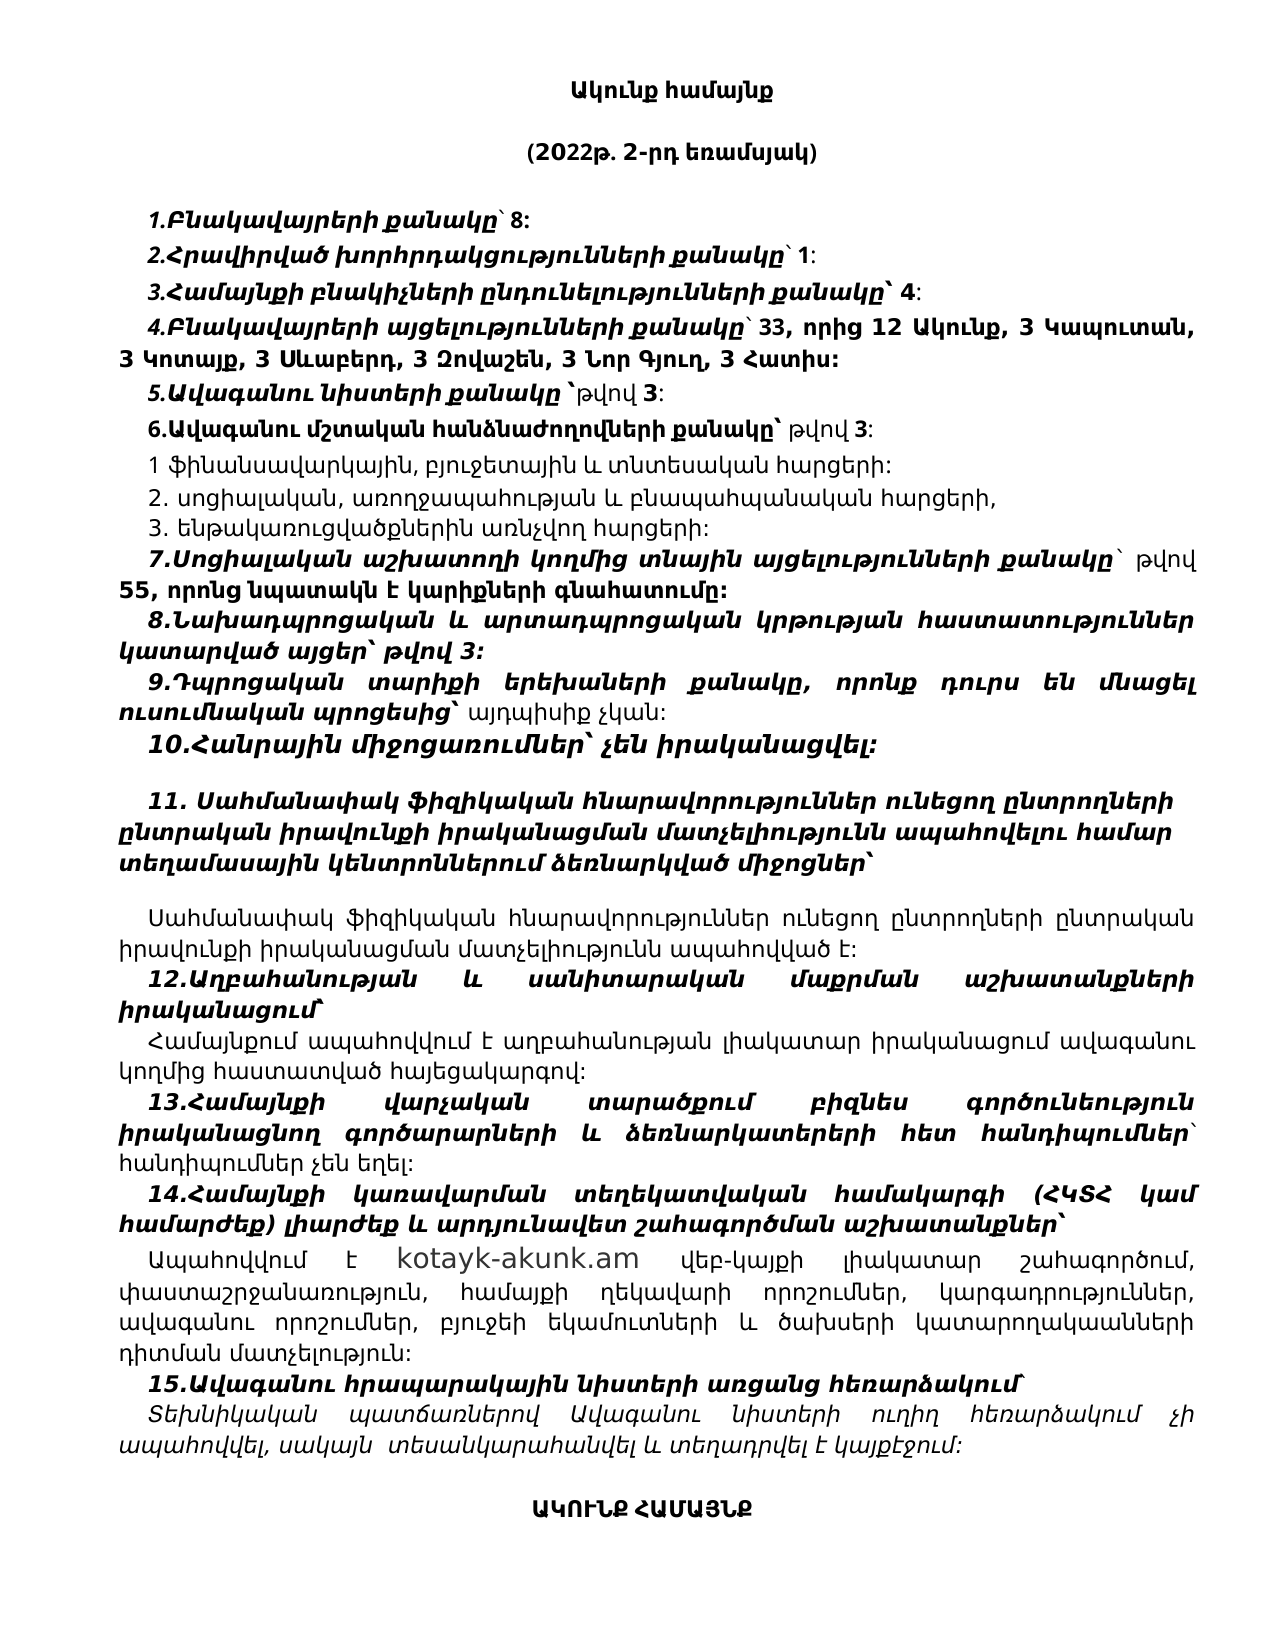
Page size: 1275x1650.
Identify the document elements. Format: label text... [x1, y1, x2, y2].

text Սահմանափակ ֆիզիկական հնարավորություններ ունեցող ընտրողների ընտրական իրավունքի իրականացման մատչելիությունն ապահովված է: [118, 905, 1196, 963]
text 13.Համայնքի վարչական տարածքում բիզնես գործունեություն իրականացնող գործարարների և ձեռնարկատերերի հետ հանդիպումներ՝ հանդիպումներ չեն եղել: [118, 1089, 1196, 1177]
text Ակունք համայնք [118, 74, 1196, 105]
text 8.Նախադպրոցական և արտադպրոցական կրթության հաստատություններ կատարված այցեր՝ թվով 3: [118, 607, 1196, 665]
text 14.Համայնքի կառավարման տեղեկատվական համակարգի (ՀԿՏՀ կամ համարժեք) լիարժեք և արդյունավետ շահագործման աշխատանքներ՝ [118, 1181, 1196, 1238]
text (2022թ. 2-րդ եռամսյակ) [118, 136, 1196, 168]
text 3.Համայնքի բնակիչների ընդունելությունների քանակը՝ 4: [118, 275, 1196, 307]
text ԱԿՈՒՆՔ ՀԱՄԱՅՆՔ [89, 1493, 1196, 1524]
text 4.Բնակավայրերի այցելությունների քանակը՝ 33, որից 12 Ակունք, 3 Կապուտան, 3 Կոտայք, 3 Սևաբերդ, 3 Զովաշեն, 3 Նոր Գյուղ, 3 Հատիս: [118, 311, 1196, 373]
text 5.Ավագանու նիստերի քանակը ՝թվով 3: [118, 377, 1196, 408]
text Ապահովվում է kotayk-akunk.am վեբ-կայքի լիակատար շահագործում, փաստաշրջանառություն, համայքի ղեկավարի որոշումներ, կարգադրություններ, ավագանու որոշումներ, բյուջեի եկամուտների և ծախսերի կատարողակաանների դիտման մատչելություն: [118, 1242, 1196, 1367]
text 10.Հանրային միջոցառումներ՝ չեն իրականացվել: [118, 730, 1196, 759]
text 9.Դպրոցական տարիքի երեխաների քանակը, որոնք դուրս են մնացել ուսումնական պրոցեսից՝ այդպիսիք չկան: [118, 669, 1196, 726]
text 15.Ավագանու հրապարակային նիստերի առցանց հեռարձակում՝ [118, 1371, 1196, 1397]
text 3. ենթակառուցվածքներին առնչվող հարցերի: [118, 516, 1196, 542]
text 2. սոցիալական, առողջապահության և բնապահպանական հարցերի, [118, 485, 1196, 512]
text 1 ֆինանսավարկային, բյուջետային և տնտեսական հարցերի: [118, 449, 1196, 480]
text 7.Սոցիալական աշխատողի կողմից տնային այցելությունների քանակը` թվով 55, որոնց նպատակն է կարիքների գնահատումը: [118, 546, 1196, 603]
text Համայնքում ապահովվում է աղբահանության լիակատար իրականացում ավագանու կողմից հաստատված հայեցակարգով: [118, 1028, 1196, 1085]
text 1.Բնակավայրերի քանակը՝ 8: [118, 203, 1196, 235]
text 6.Ավագանու մշտական հանձնաժողովների քանակը՝ թվով 3: [118, 413, 1196, 444]
text 2.Հրավիրված խորհրդակցությունների քանակը՝ 1: [118, 239, 1196, 271]
text 12.Աղբահանության և սանիտարական մաքրման աշխատանքների իրականացում՝ [118, 967, 1196, 1024]
text Տեխնիկական պատճառներով Ավագանու նիստերի ուղիղ հեռարձակում չի ապահովվել, սակայն տեսանկարահանվել և տեղադրվել է կայքէջում: [118, 1401, 1196, 1459]
text 11. Սահմանափակ ֆիզիկական հնարավորություններ ունեցող ընտրողների ընտրական իրավունքի իրականացման մատչելիությունն ապահովելու համար տեղամասային կենտրոններում ձեռնարկված միջոցներ՝ [118, 788, 1196, 876]
